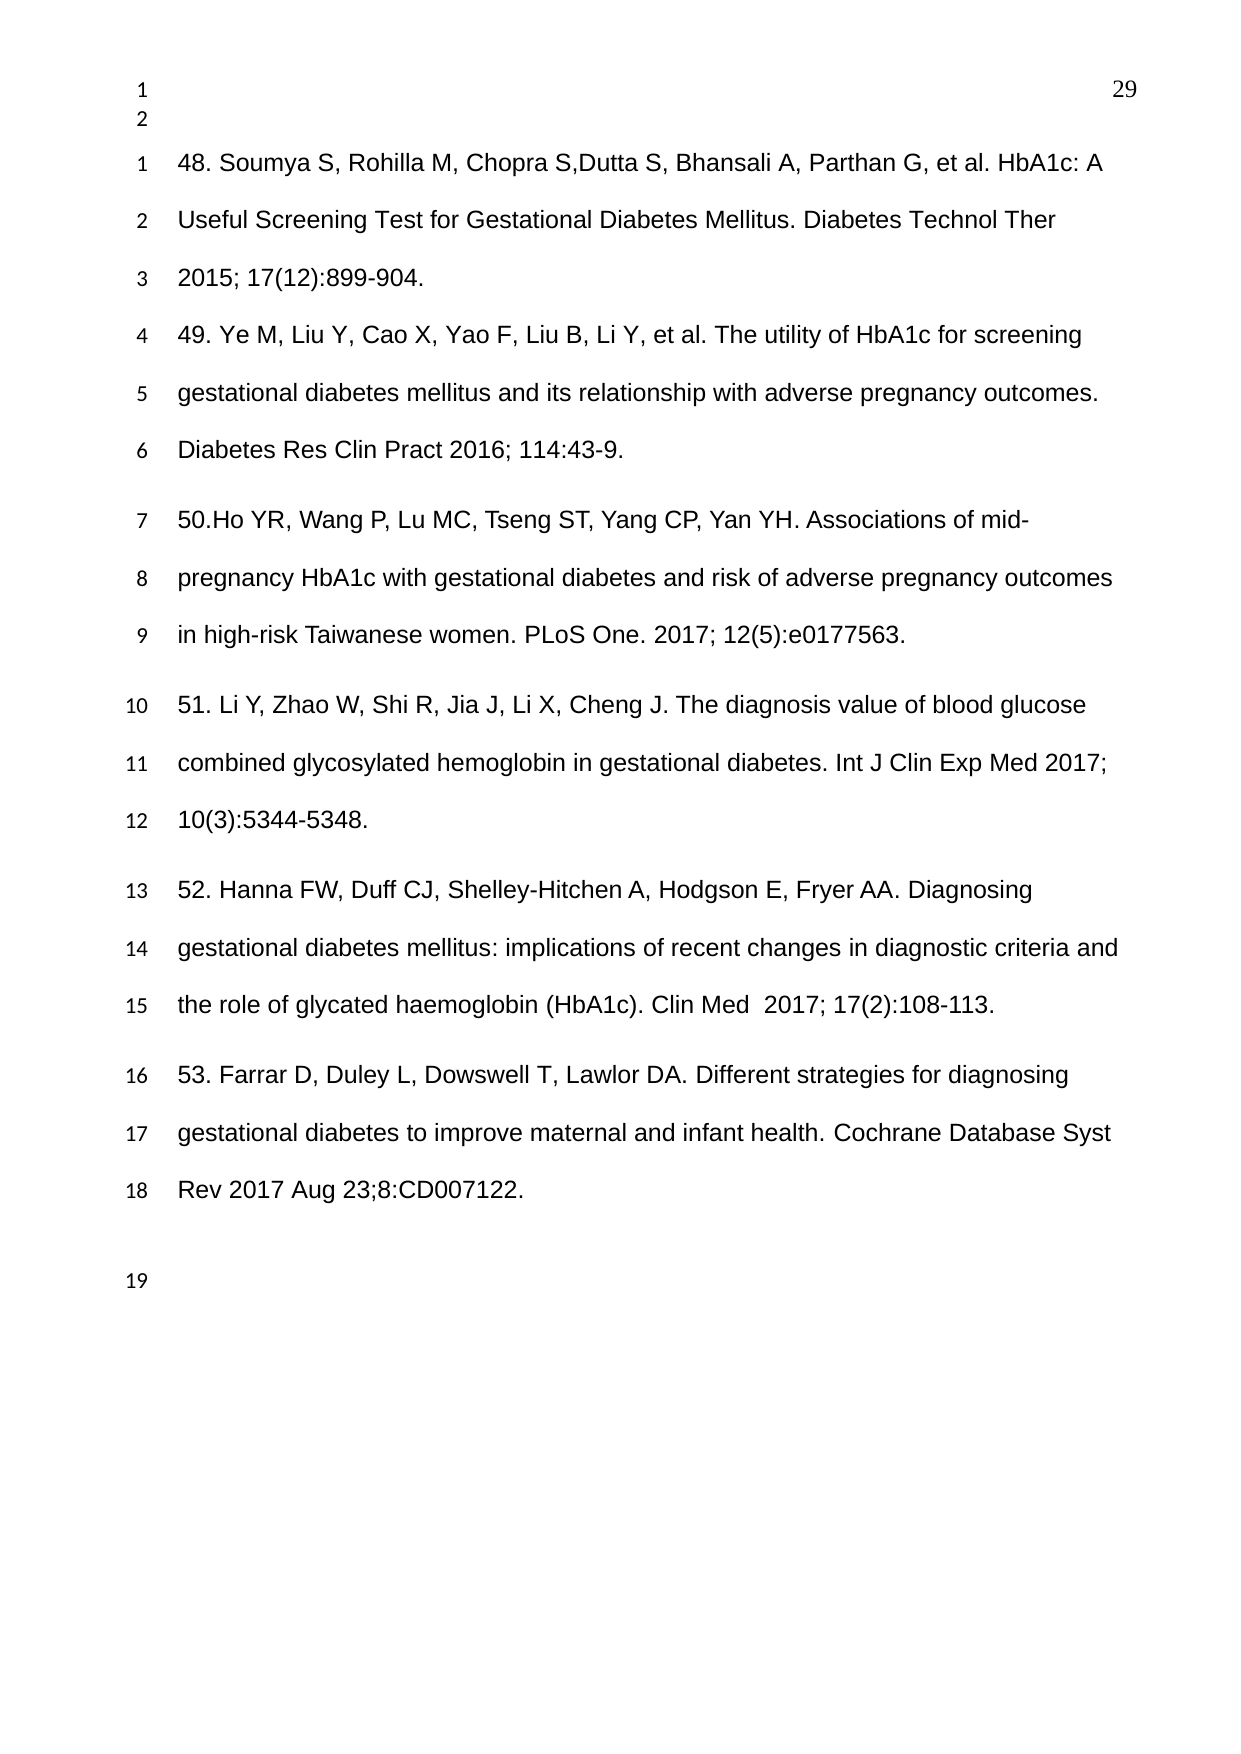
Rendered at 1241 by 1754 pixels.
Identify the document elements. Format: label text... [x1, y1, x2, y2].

subtitle 50.Ho YR, Wang P, Lu MC, Tseng ST, Yang CP, Yan YH. Associations of mid-pregnancy HbA1c with gestational diabetes and risk of adverse pregnancy outcomes in high-risk Taiwanese women. PLoS One. 2017; 12(5):e0177563. [177, 505, 1122, 649]
subtitle 51. Li Y, Zhao W, Shi R, Jia J, Li X, Cheng J. The diagnosis value of blood glucose combined glycosylated hemoglobin in gestational diabetes. Int J Clin Exp Med 2017; 10(3):5344-5348. [177, 690, 1122, 834]
text 49. Ye M, Liu Y, Cao X, Yao F, Liu B, Li Y, et al. The utility of HbA1c for screening gestational diabetes mellitus and its relationship with adverse pregnancy outcomes. Diabetes Res Clin Pract 2016; 114:43-9. [177, 320, 1122, 464]
text 53. Farrar D, Duley L, Dowswell T, Lawlor DA. Different strategies for diagnosing gestational diabetes to improve maternal and infant health. Cochrane Database Syst Rev 2017 Aug 23;8:CD007122. [177, 1060, 1122, 1204]
subtitle 52. Hanna FW, Duff CJ, Shelley-Hitchen A, Hodgson E, Fryer AA. Diagnosing gestational diabetes mellitus: implications of recent changes in diagnostic criteria and the role of glycated haemoglobin (HbA1c). Clin Med 2017; 17(2):108-113. [177, 875, 1122, 1019]
text 48. Soumya S, Rohilla M, Chopra S,Dutta S, Bhansali A, Parthan G, et al. HbA1c: A Useful Screening Test for Gestational Diabetes Mellitus. Diabetes Technol Ther 2015; 17(12):899-904. [177, 148, 1122, 291]
